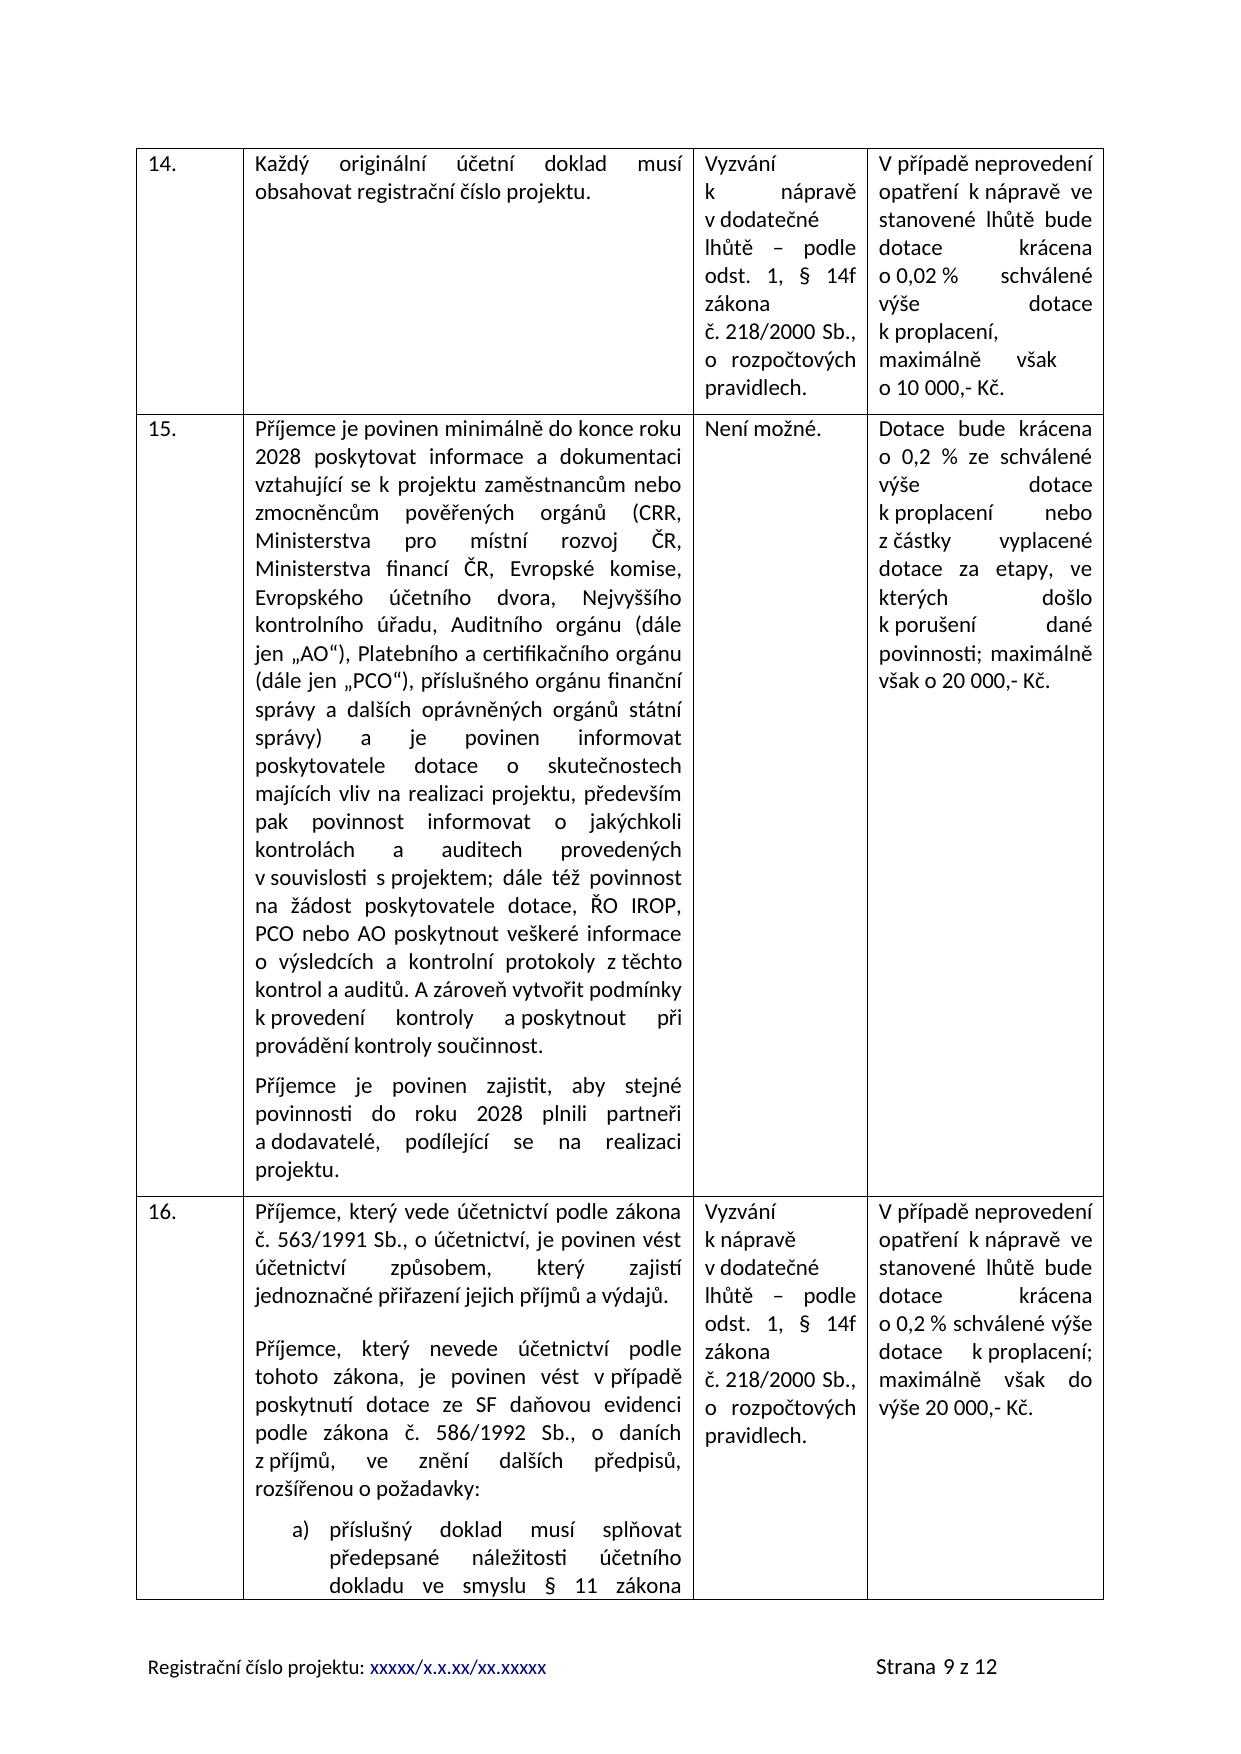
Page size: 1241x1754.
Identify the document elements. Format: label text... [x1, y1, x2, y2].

table_cell 16. [137, 1197, 243, 1599]
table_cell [868, 1197, 1103, 1599]
table_cell Každý originální účetní doklad musí obsahovat registrační číslo projektu. [244, 149, 693, 413]
table_cell Příjemce je povinen minimálně do konce roku 2028 poskytovat informace a dokumentaci vztahující se k projektu zaměstnancům nebo zmocněncům pověřených orgánů (CRR, Ministerstva pro místní rozvoj ČR, Ministerstva financí ČR, Evropské komise, Evropského účetního dvora, Nejvyššího kontrolního úřadu, Auditního orgánu (dále jen „AO“), Platebního a certifikačního orgánu (dále jen „PCO“), příslušného orgánu finanční správy a dalších oprávněných orgánů státní správy) a je povinen informovat poskytovatele dotace o skutečnostech majících vliv na realizaci projektu, především pak povinnost informovat o jakýchkoli kontrolách a auditech provedených v souvislosti s projektem; dále též povinnost na žádost poskytovatele dotace, ŘO IROP, PCO nebo AO poskytnout veškeré informace o výsledcích a kontrolní protokoly z těchto kontrol a auditů. A zároveň vytvořit podmínky k provedení kontroly a poskytnout při provádění kontroly součinnost. Příjemce je povinen zajistit, aby stejné povinnosti do roku 2028 plnili partneři a dodavatelé, podílející se na realizaci projektu. [244, 415, 693, 1196]
table_cell V případě neprovedení opatření k nápravě ve stanovené lhůtě bude dotace krácena o 0,02 % schválené výše dotace k proplacení, maximálně však o 10 000,- Kč. [868, 149, 1103, 413]
table_cell 14. [137, 149, 243, 413]
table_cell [244, 1197, 693, 1599]
table_cell Dotace bude krácena o 0,2 % ze schválené výše dotace k proplacení nebo z částky vyplacené dotace za etapy, ve kterých došlo k porušení dané povinnosti; maximálně však o 20 000,- Kč. [868, 415, 1103, 1196]
table_cell 15. [137, 415, 243, 1196]
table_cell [694, 1197, 867, 1599]
table_cell Není možné. [694, 415, 867, 1196]
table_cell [694, 149, 867, 413]
